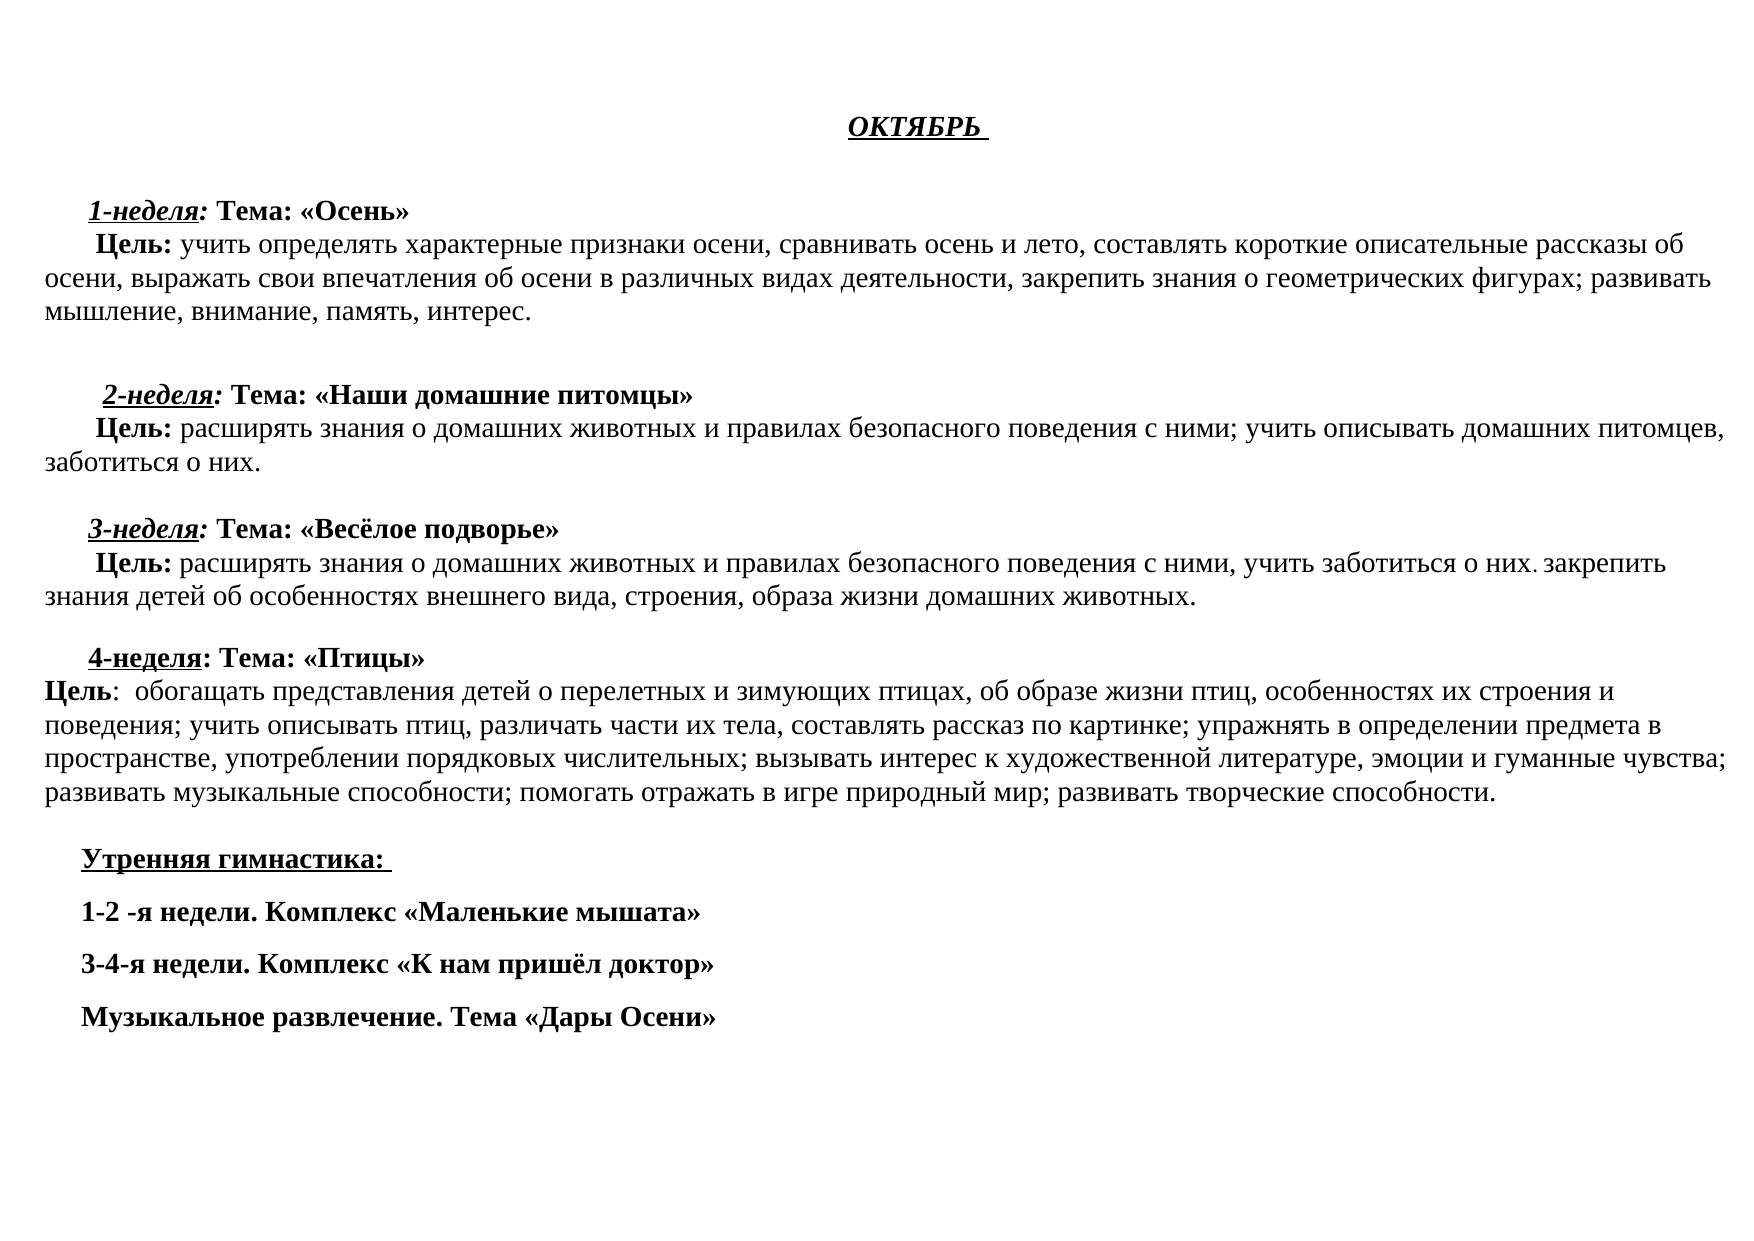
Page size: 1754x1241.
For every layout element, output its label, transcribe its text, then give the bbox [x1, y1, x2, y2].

text 1-2 -я недели. Комплекс «Маленькие мышата» [44, 894, 1728, 927]
text Утренняя гимнастика: [44, 841, 1728, 874]
text Цель: расширять знания о домашних животных и правилах безопасного поведения с ними; учить описывать домашних питомцев, заботиться о них. [44, 411, 1728, 478]
text 3-неделя: Тема: «Весёлое подворье» [44, 511, 1728, 545]
text Цель: расширять знания о домашних животных и правилах безопасного поведения с ними, учить заботиться о них. закрепить знания детей об особенностях внешнего вида, строения, образа жизни домашних животных. [44, 545, 1728, 612]
text 2-неделя: Тема: «Наши домашние питомцы» [44, 377, 1728, 411]
text 4-неделя: Тема: «Птицы» [44, 640, 1728, 673]
text Цель: обогащать представления детей о перелетных и зимующих птицах, об образе жизни птиц, особенностях их строения и поведения; учить описывать птиц, различать части их тела, составлять рассказ по картинке; упражнять в определении предмета в пространстве, употреблении порядковых числительных; вызывать интерес к художественной литературе, эмоции и гуманные чувства; развивать музыкальные способности; помогать отражать в игре природный мир; развивать творческие способности. [44, 673, 1728, 807]
text 3-4-я недели. Комплекс «К нам пришёл доктор» [44, 947, 1728, 980]
text Цель: учить определять характерные признаки осени, сравнивать осень и лето, составлять короткие описательные рассказы об осени, выражать свои впечатления об осени в различных видах деятельности, закрепить знания о геометрических фигурах; развивать мышление, внимание, память, интерес. [44, 226, 1728, 327]
text 1-неделя: Тема: «Осень» [44, 193, 1728, 226]
list ОКТЯБРЬ [101, 109, 1728, 142]
text Музыкальное развлечение. Тема «Дары Осени» [44, 999, 1728, 1033]
